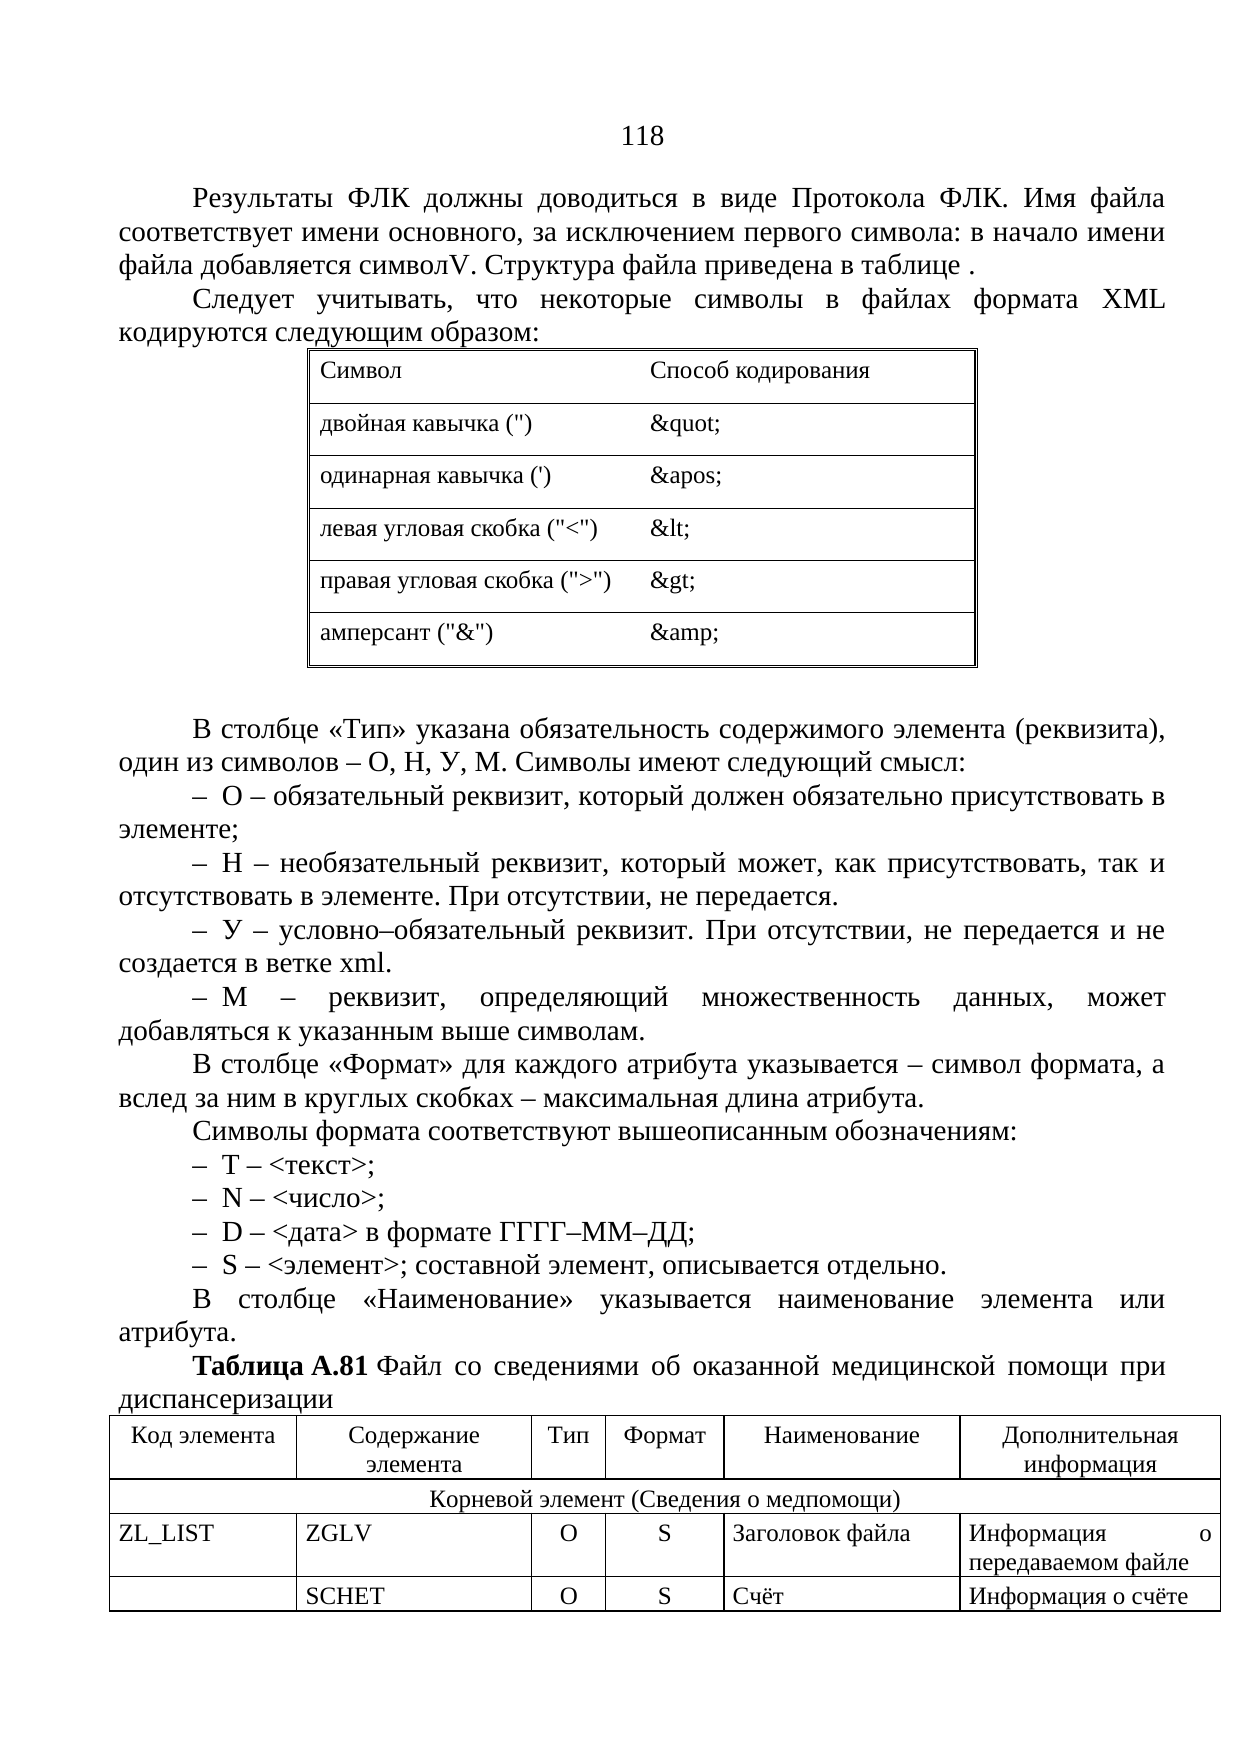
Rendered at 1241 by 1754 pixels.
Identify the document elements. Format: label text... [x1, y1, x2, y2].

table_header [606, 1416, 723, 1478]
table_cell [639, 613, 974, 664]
list T – <текст>; [118, 1147, 1166, 1180]
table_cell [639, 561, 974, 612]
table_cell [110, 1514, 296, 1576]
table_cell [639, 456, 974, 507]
text В столбце «Наименование» указывается наименование элемента или атрибута. [118, 1281, 1166, 1348]
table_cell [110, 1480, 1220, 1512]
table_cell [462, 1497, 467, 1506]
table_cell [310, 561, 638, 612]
list Н – необязательный реквизит, который может, как присутствовать, так и отсутствовать в элементе. При отсутствии, не передается. [118, 845, 1166, 912]
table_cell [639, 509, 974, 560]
text В столбце «Формат» для каждого атрибута указывается – символ формата, а вслед за ним в круглых скобках – максимальная длина атрибута. [118, 1046, 1166, 1113]
text Следует учитывать, что некоторые символы в файлах формата XML кодируются следующим образом: [118, 281, 1166, 348]
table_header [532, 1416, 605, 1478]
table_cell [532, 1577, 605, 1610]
list N – <число>; [118, 1180, 1166, 1214]
list У – условно–обязательный реквизит. При отсутствии, не передается и не создается в ветке xml. [118, 912, 1166, 979]
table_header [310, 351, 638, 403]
list D – <дата> в формате ГГГГ–ММ–ДД; [118, 1214, 1166, 1247]
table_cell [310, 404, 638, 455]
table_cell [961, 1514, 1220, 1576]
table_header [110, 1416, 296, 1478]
text Символы формата соответствуют вышеописанным обозначениям: [118, 1113, 1166, 1147]
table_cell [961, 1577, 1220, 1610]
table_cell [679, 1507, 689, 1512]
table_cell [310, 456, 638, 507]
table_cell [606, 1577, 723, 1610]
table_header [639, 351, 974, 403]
text В столбце «Тип» указана обязательность содержимого элемента (реквизита), один из символов – О, Н, У, М. Символы имеют следующий смысл: [118, 711, 1166, 778]
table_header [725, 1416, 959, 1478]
list О – обязательный реквизит, который должен обязательно присутствовать в элементе; [118, 778, 1166, 845]
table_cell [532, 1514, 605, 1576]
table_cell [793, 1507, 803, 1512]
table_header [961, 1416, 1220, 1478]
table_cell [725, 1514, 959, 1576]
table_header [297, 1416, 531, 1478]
list S – <элемент>; составной элемент, описывается отдельно. [118, 1247, 1166, 1281]
text Результаты ФЛК должны доводиться в виде Протокола ФЛК. Имя файла соответствует имени основного, за исключением первого символа: в начало имени файла добавляется символV. Структура файла приведена в таблице Б.5. [118, 180, 1166, 281]
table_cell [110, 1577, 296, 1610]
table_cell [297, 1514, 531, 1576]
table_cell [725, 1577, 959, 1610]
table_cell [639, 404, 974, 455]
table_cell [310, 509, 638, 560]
list М – реквизит, определяющий множественность данных, может добавляться к указанным выше символам. [118, 979, 1166, 1046]
text Файл со сведениями об оказанной медицинской помощи при диспансеризации [118, 1348, 1166, 1415]
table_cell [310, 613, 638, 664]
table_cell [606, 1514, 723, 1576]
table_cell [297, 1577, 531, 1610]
